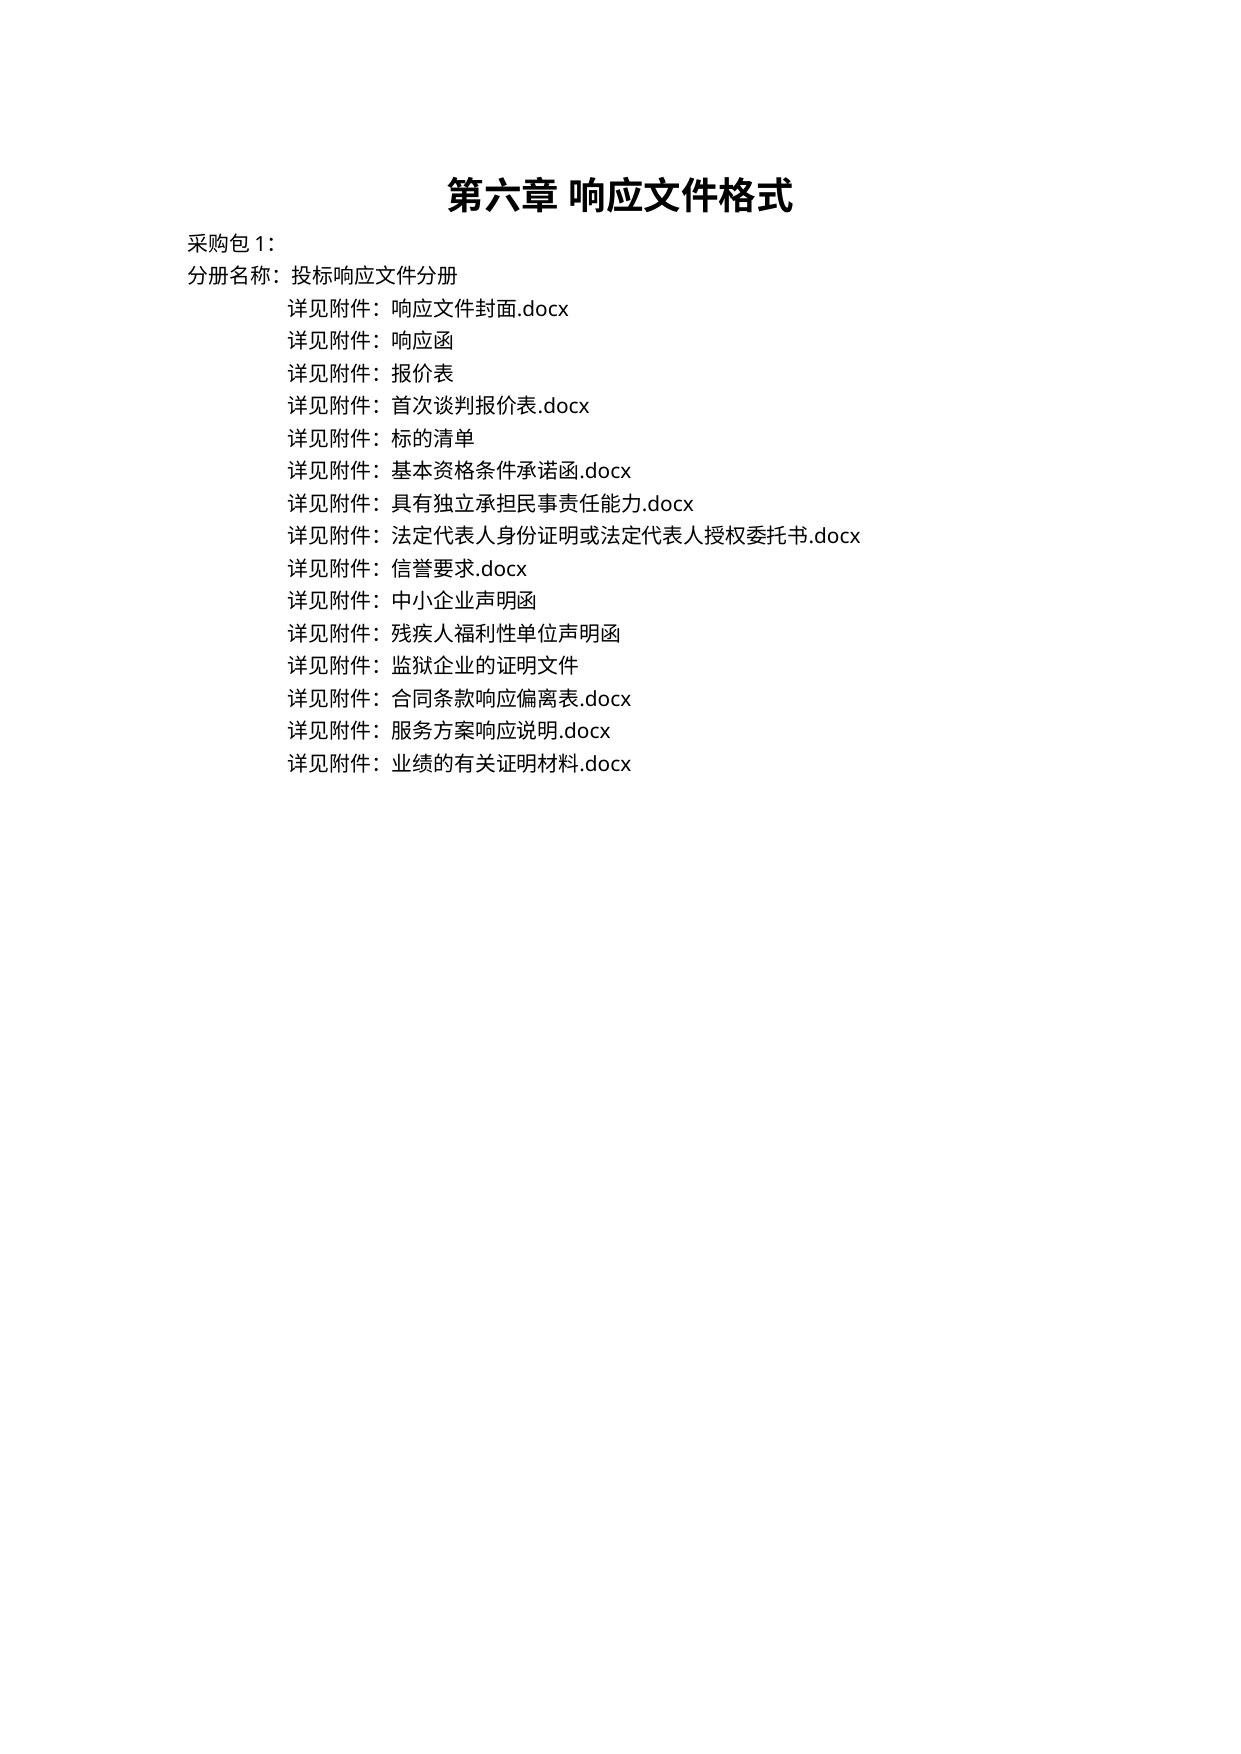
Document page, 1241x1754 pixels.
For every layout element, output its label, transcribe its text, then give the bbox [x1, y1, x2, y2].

text 详见附件：残疾人福利性单位声明函 [187, 617, 1053, 649]
text 详见附件：监狱企业的证明文件 [187, 649, 1053, 682]
text 详见附件：响应文件封面.docx [187, 292, 1053, 324]
text 详见附件：首次谈判报价表.docx [187, 389, 1053, 422]
text 详见附件：具有独立承担民事责任能力.docx [187, 487, 1053, 519]
text 详见附件：报价表 [187, 357, 1053, 389]
text 详见附件：响应函 [187, 324, 1053, 357]
text 分册名称：投标响应文件分册 [187, 259, 1053, 292]
text 详见附件：基本资格条件承诺函.docx [187, 454, 1053, 487]
text 详见附件：合同条款响应偏离表.docx [187, 682, 1053, 714]
text 详见附件：中小企业声明函 [187, 584, 1053, 617]
text 详见附件：服务方案响应说明.docx [187, 714, 1053, 747]
text 采购包1： [187, 227, 1053, 259]
text 详见附件：法定代表人身份证明或法定代表人授权委托书.docx [187, 519, 1053, 552]
text 详见附件：标的清单 [187, 422, 1053, 454]
text 第六章 响应文件格式 [187, 162, 1053, 227]
text 详见附件：业绩的有关证明材料.docx [187, 747, 1053, 779]
text 详见附件：信誉要求.docx [187, 552, 1053, 584]
